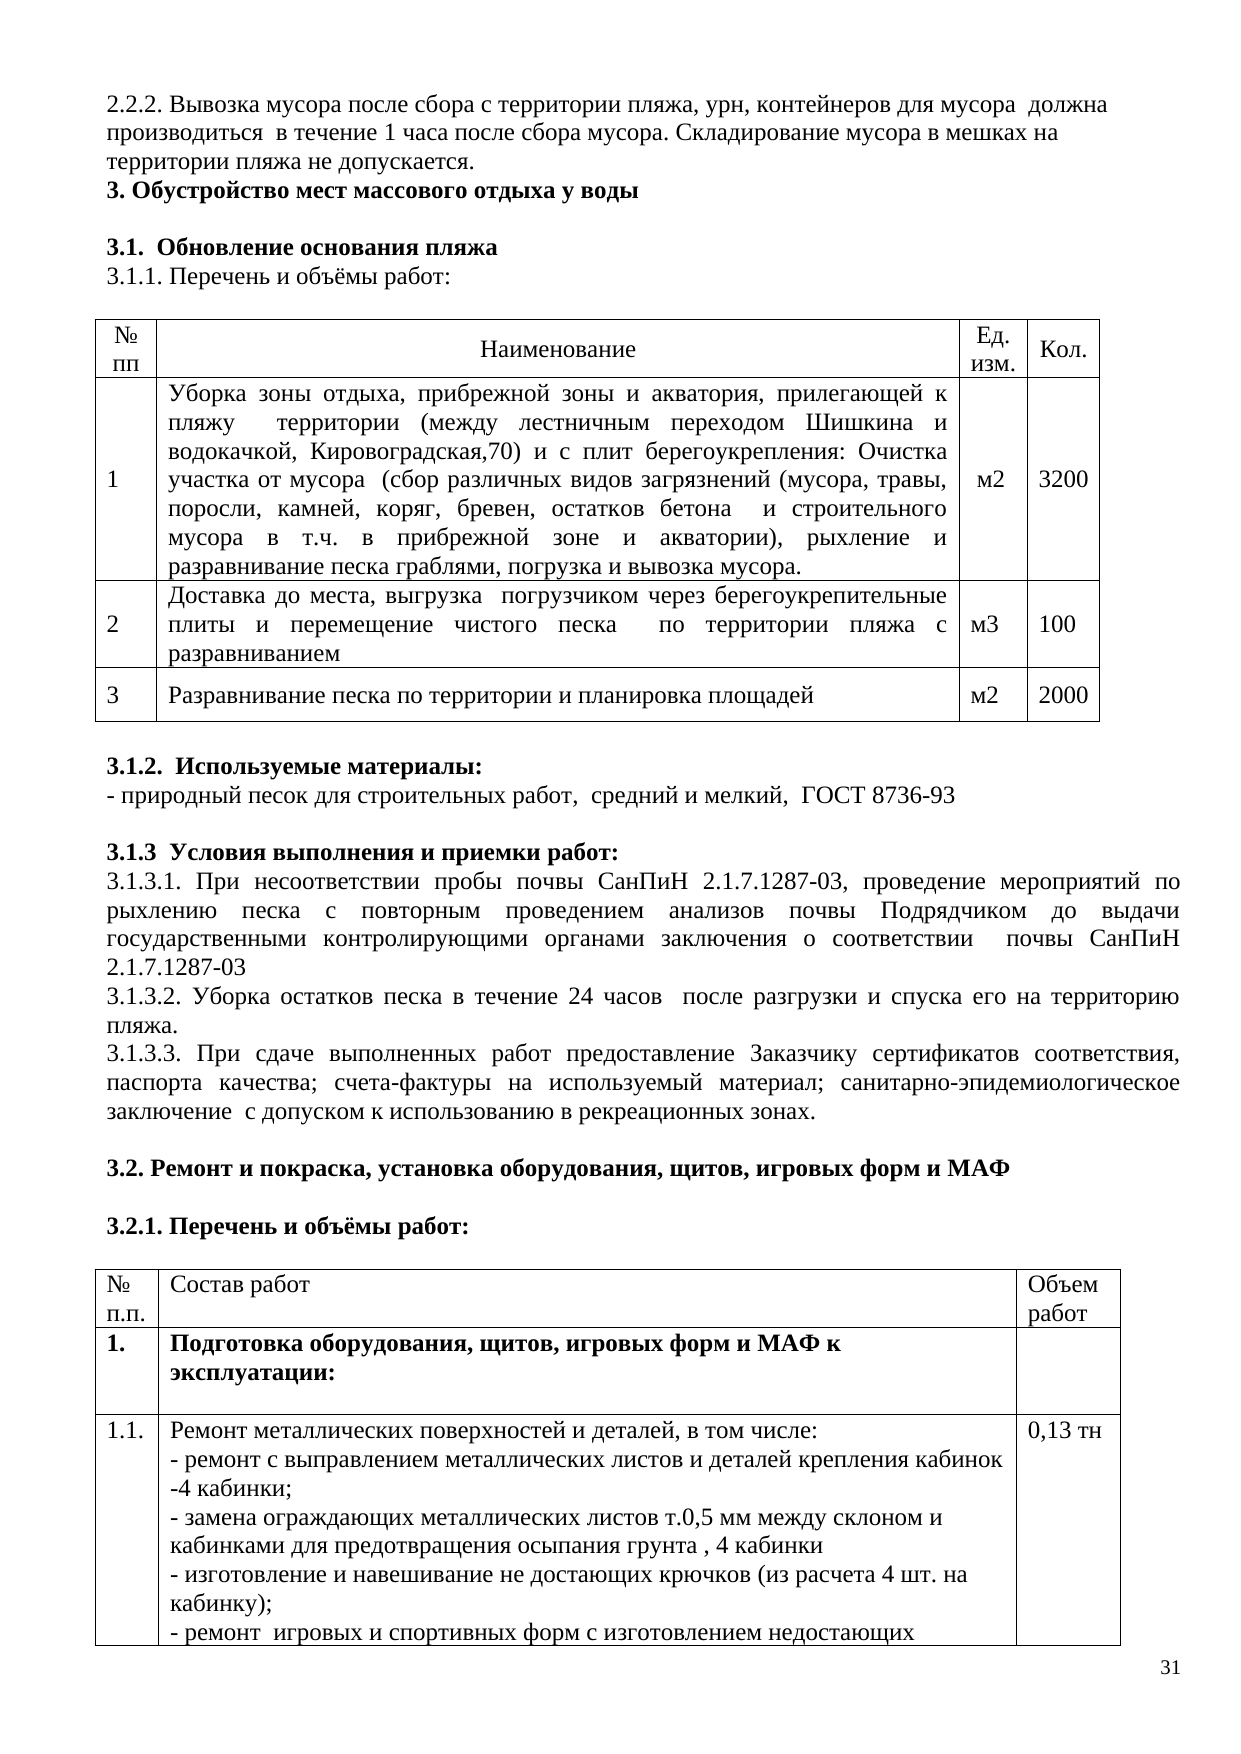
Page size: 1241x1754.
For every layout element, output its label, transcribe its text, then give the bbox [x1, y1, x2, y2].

text 3.1.3.1. При несоответствии пробы почвы СанПиН 2.1.7.1287-03, проведение мероприятий по рыхлению песка с повторным проведением анализов почвы Подрядчиком до выдачи государственными контролирующими органами заключения о соответствии почвы СанПиН 2.1.7.1287-03 [106, 866, 1181, 981]
table_header Кол. [1028, 320, 1099, 377]
text 3.1.2. Используемые материалы: [106, 751, 1181, 780]
table_cell м2 [960, 378, 1027, 579]
table_cell [1017, 1328, 1120, 1414]
text 3. Обустройство мест массового отдыха у воды [106, 175, 1181, 204]
table_cell 2 [96, 581, 156, 667]
text 3.1.3.3. При сдаче выполненных работ предоставление Заказчику сертификатов соответствия, паспорта качества; счета-фактуры на используемый материал; санитарно-эпидемиологическое заключение с допуском к использованию в рекреационных зонах. [106, 1038, 1181, 1125]
table_cell 1. [96, 1328, 158, 1414]
table_cell Уборка зоны отдыха, прибрежной зоны и акватория, прилегающей к пляжу территории (между лестничным переходом Шишкина и водокачкой, Кировоградская,70) и с плит берегоукрепления: Очистка участка от мусора (сбор различных видов загрязнений (мусора, травы, поросли, камней, коряг, бревен, остатков бетона и строительного мусора в т.ч. в прибрежной зоне и акватории), рыхление и разравнивание песка граблями, погрузка и вывозка мусора. [157, 378, 959, 579]
text 3.1.3.2. Уборка остатков песка в течение 24 часов после разгрузки и спуска его на территорию пляжа. [106, 981, 1181, 1038]
text 3.1. Обновление основания пляжа [106, 232, 1181, 261]
table_cell Доставка до места, выгрузка погрузчиком через берегоукрепительные плиты и перемещение чистого песка по территории пляжа с разравниванием [157, 581, 959, 667]
text 3.1.3 Условия выполнения и приемки работ: [106, 837, 1181, 866]
table_header Ед. изм. [960, 320, 1027, 377]
text 2.2.2. Вывозка мусора после сбора с территории пляжа, урн, контейнеров для мусора должна производиться в течение 1 часа после сбора мусора. Складирование мусора в мешках на территории пляжа не допускается. [106, 89, 1181, 175]
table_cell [159, 1415, 1016, 1645]
table_cell 3 [96, 668, 156, 721]
table_header № пп [96, 320, 156, 377]
table_cell м2 [960, 668, 1027, 721]
text - природный песок для строительных работ, средний и мелкий, ГОСТ 8736-93 [106, 780, 1181, 808]
table_cell 0,13 тн [1017, 1415, 1120, 1645]
table_cell Подготовка оборудования, щитов, игровых форм и МАФ к эксплуатации: [159, 1328, 1016, 1414]
table_cell 1 [96, 378, 156, 579]
table_cell 3200 [1028, 378, 1099, 579]
table_header Наименование [157, 320, 959, 377]
table_cell 2000 [1028, 668, 1099, 721]
table_cell Разравнивание песка по территории и планировка площадей [157, 668, 959, 721]
text 3.2.1. Перечень и объёмы работ: [106, 1211, 1181, 1240]
table_cell 100 [1028, 581, 1099, 667]
text 3.1.1. Перечень и объёмы работ: [106, 261, 1181, 290]
table_header № п.п. [96, 1270, 158, 1327]
text 3.2. Ремонт и покраска, установка оборудования, щитов, игровых форм и МАФ [106, 1153, 1181, 1182]
table_header Объем работ [1017, 1270, 1120, 1327]
table_header Состав работ [159, 1270, 1016, 1327]
table_cell м3 [960, 581, 1027, 667]
table_cell 1.1. [96, 1415, 158, 1645]
